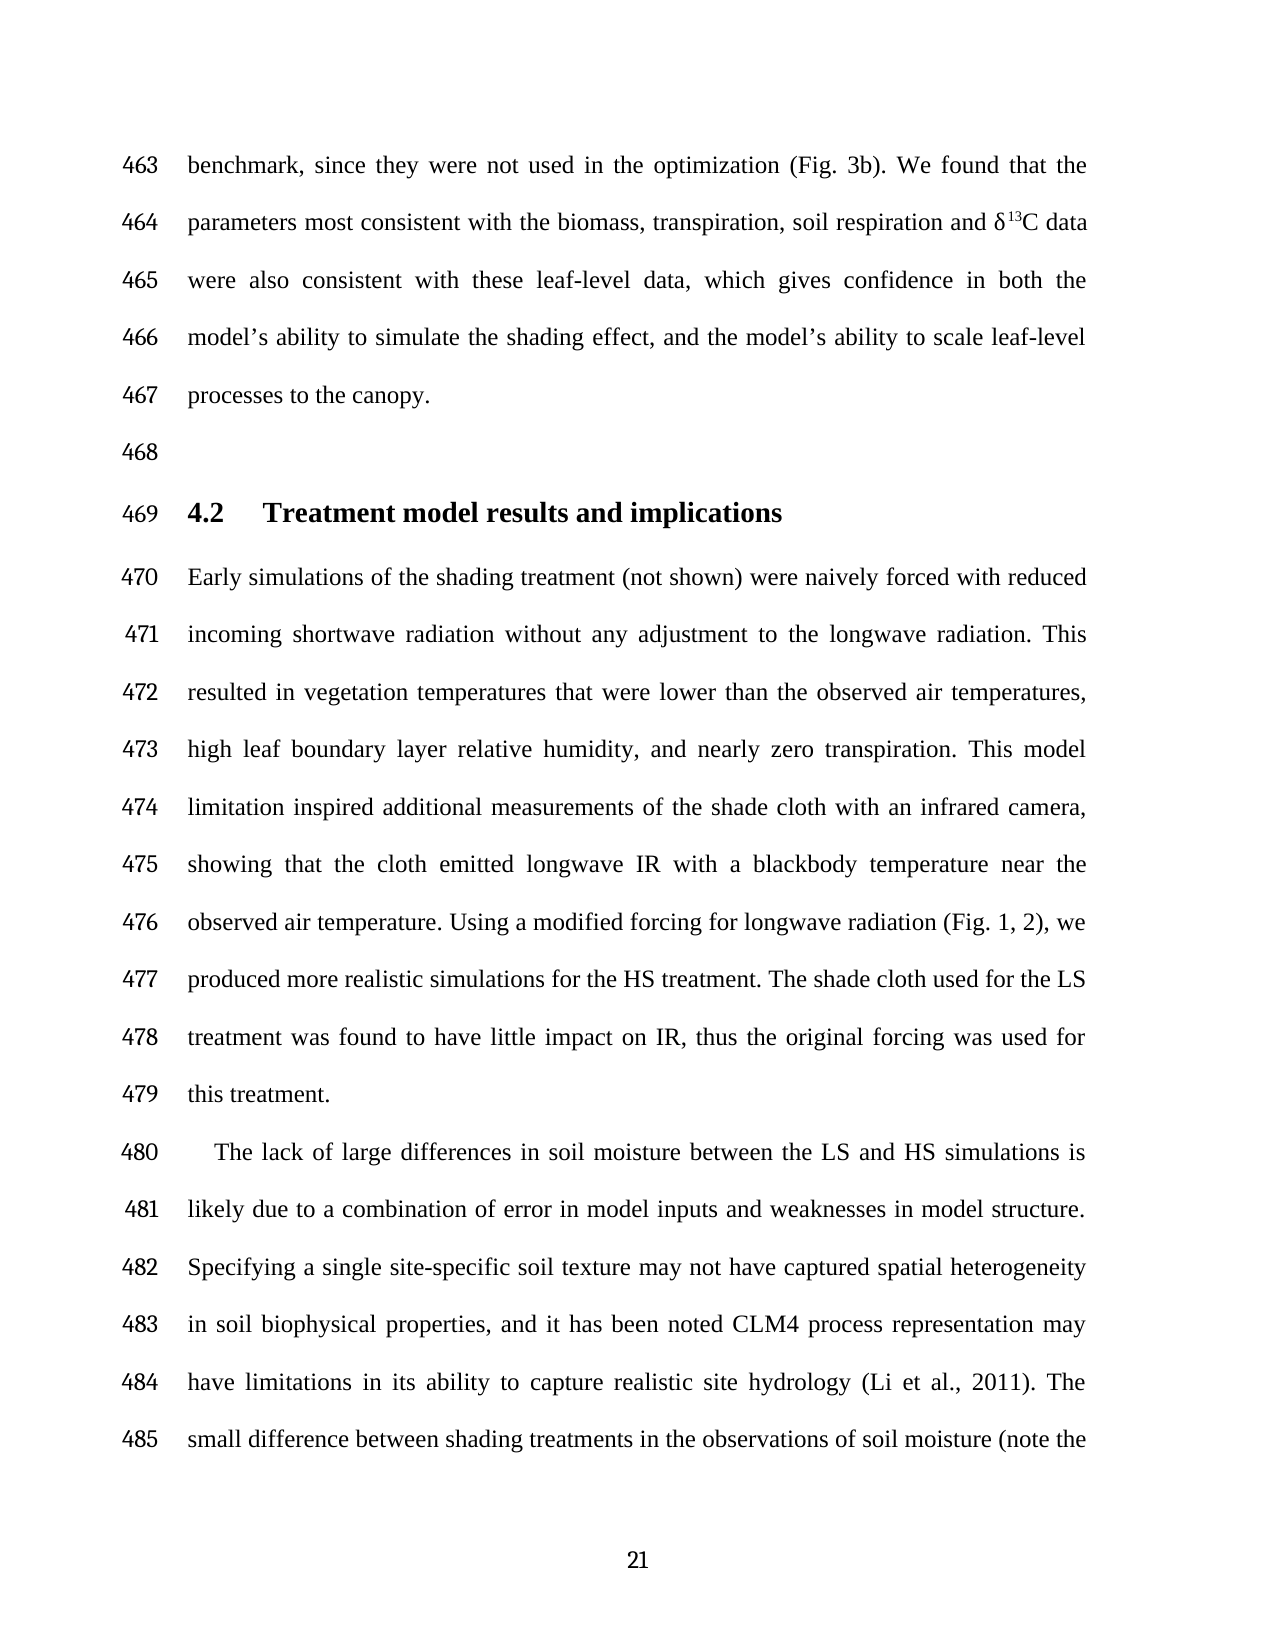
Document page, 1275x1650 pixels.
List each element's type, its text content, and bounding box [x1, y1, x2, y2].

text Early simulations of the shading treatment (not shown) were naively forced with reduced incoming shortwave radiation without any adjustment to the longwave radiation. This resulted in vegetation temperatures that were lower than the observed air temperatures, high leaf boundary layer relative humidity, and nearly zero transpiration. This model limitation inspired additional measurements of the shade cloth with an infrared camera, showing that the cloth emitted longwave IR with a blackbody temperature near the observed air temperature. Using a modified forcing for longwave radiation (Fig. 1, 2), we produced more realistic simulations for the HS treatment. The shade cloth used for the LS treatment was found to have little impact on IR, thus the original forcing was used for this treatment. [187, 562, 1087, 1108]
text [187, 1137, 1087, 1453]
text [187, 150, 1087, 409]
text 4.2 Treatment model results and implications [187, 495, 1087, 528]
